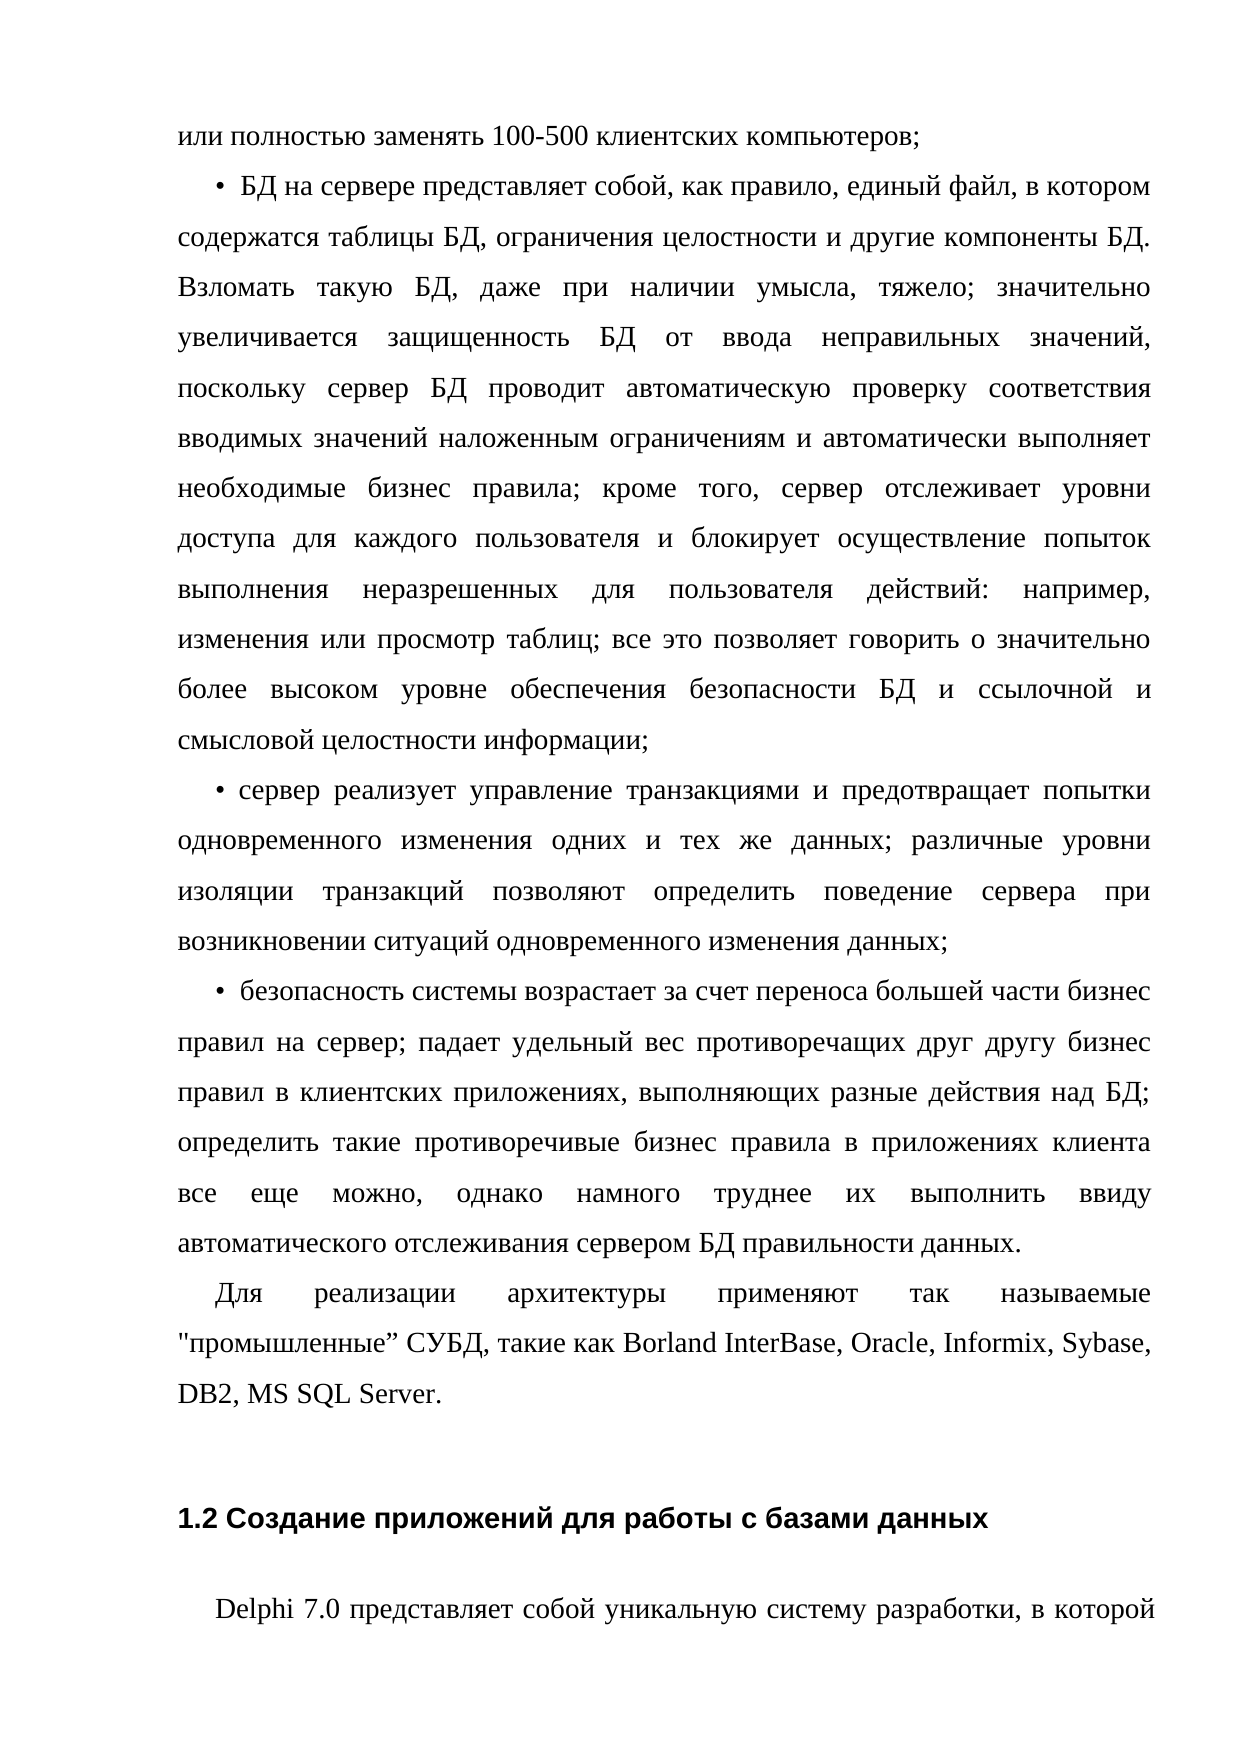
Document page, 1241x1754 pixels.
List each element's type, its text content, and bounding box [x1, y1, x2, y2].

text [177, 1592, 1156, 1625]
text Для реализации архитектуры применяют так называемые "промышленные” СУБД, такие как Borland InterBase, Oracle, Informix, Sybase, DB2, MS SQL Server. [177, 1275, 1152, 1409]
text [177, 118, 1152, 152]
text • БД на сервере представляет собой, как правило, единый файл, в котором содержатся таблицы БД, ограничения целостности и другие компоненты БД. Взломать такую БД, даже при наличии умысла, тяжело; значительно увеличивается защищенность БД от ввода неправильных значений, поскольку сервер БД проводит автоматическую проверку соответствия вводимых значений наложенным ограничениям и автоматически выполняет необходимые бизнес правила; кроме того, сервер отслеживает уровни доступа для каждого пользователя и блокирует осуществление попыток выполнения неразрешенных для пользователя действий: например, изменения или просмотр таблиц; все это позволяет говорить о значительно более высоком уровне обеспечения безопасности БД и ссылочной и смысловой целостности информации; [177, 168, 1152, 755]
text • безопасность системы возрастает за счет переноса большей части бизнес правил на сервер; падает удельный вес противоречащих друг другу бизнес правил в клиентских приложениях, выполняющих разные действия над БД; определить такие противоречивые бизнес правила в приложениях клиента все еще можно, однако намного труднее их выполнить ввиду автоматического отслеживания сервером БД правильности данных. [177, 973, 1152, 1258]
text • сервер реализует управление транзакциями и предотвращает попытки одновременного изменения одних и тех же данных; различные уровни изоляции транзакций позволяют определить поведение сервера при возникновении ситуаций одновременного изменения данных; [177, 772, 1152, 957]
subtitle 1.2 Создание приложений для работы с базами данных [177, 1502, 1152, 1535]
